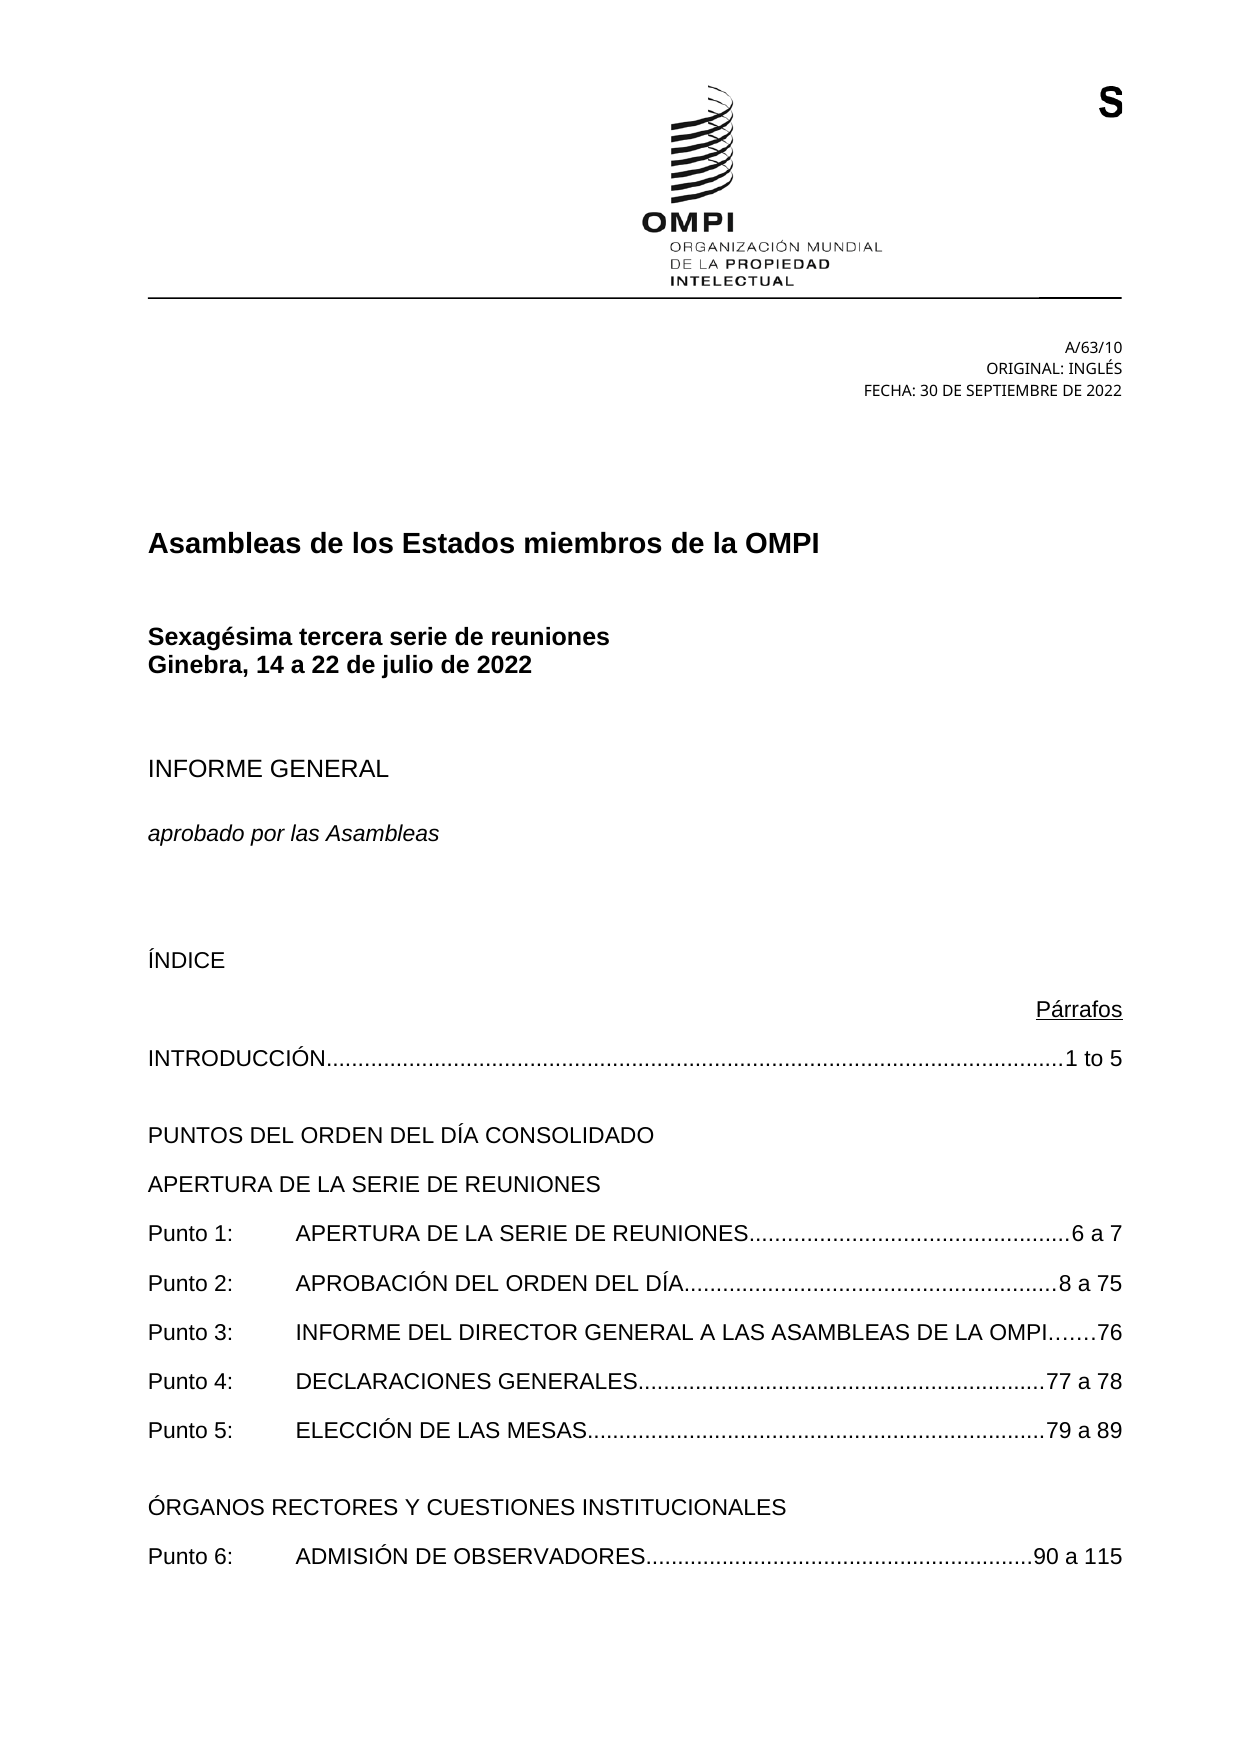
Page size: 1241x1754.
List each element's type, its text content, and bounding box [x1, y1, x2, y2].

text Punto 2: APROBACIÓN DEL ORDEN DEL DÍA 8 a 75 [148, 1269, 1122, 1296]
text Ginebra, 14 a 22 de julio de 2022 [148, 650, 1122, 679]
subtitle Apertura de la serie de reuniones [148, 1171, 1122, 1197]
text INTRODUCCIÓN 1 to 5 [148, 1045, 1122, 1072]
text Punto 1: APERTURA DE LA SERIE DE REUNIONES 6 a 7 [148, 1220, 1122, 1247]
text INFORME GENERAL [148, 754, 1122, 783]
text Punto 4: DECLARACIONES GENERALES 77 a 78 [148, 1368, 1122, 1394]
text aprobado por las Asambleas [148, 820, 1122, 847]
text Punto 3: INFORME DEL DIRECTOR GENERAL A LAS ASAMBLEAS DE LA OMPI 76 [148, 1319, 1122, 1345]
picture [627, 79, 1123, 298]
text ORIGINAL: INGLÉS [148, 358, 1122, 379]
text Punto 6: ADMISIÓN DE OBSERVADORES 90 a 115 [148, 1543, 1122, 1569]
subtitle PUNTOS DEL ORDEN DEL DÍA CONSOLIDADO [148, 1122, 1122, 1148]
text Punto 5: ELECCIÓN DE LAS MESAS 79 a 89 [148, 1417, 1122, 1444]
subtitle ÍNDICE [148, 947, 1122, 973]
text Asambleas de los Estados miembros de la OMPI [148, 526, 1122, 559]
text FECHA: 30 de septiembre DE 2022 [148, 379, 1122, 401]
text A/63/10 [148, 337, 1122, 358]
text Sexagésima tercera serie de reuniones [148, 622, 1122, 650]
subtitle ÓRGANOS RECTORES Y CUESTIONES INSTITUCIONALES [148, 1494, 1122, 1520]
text Párrafos [148, 996, 1122, 1022]
